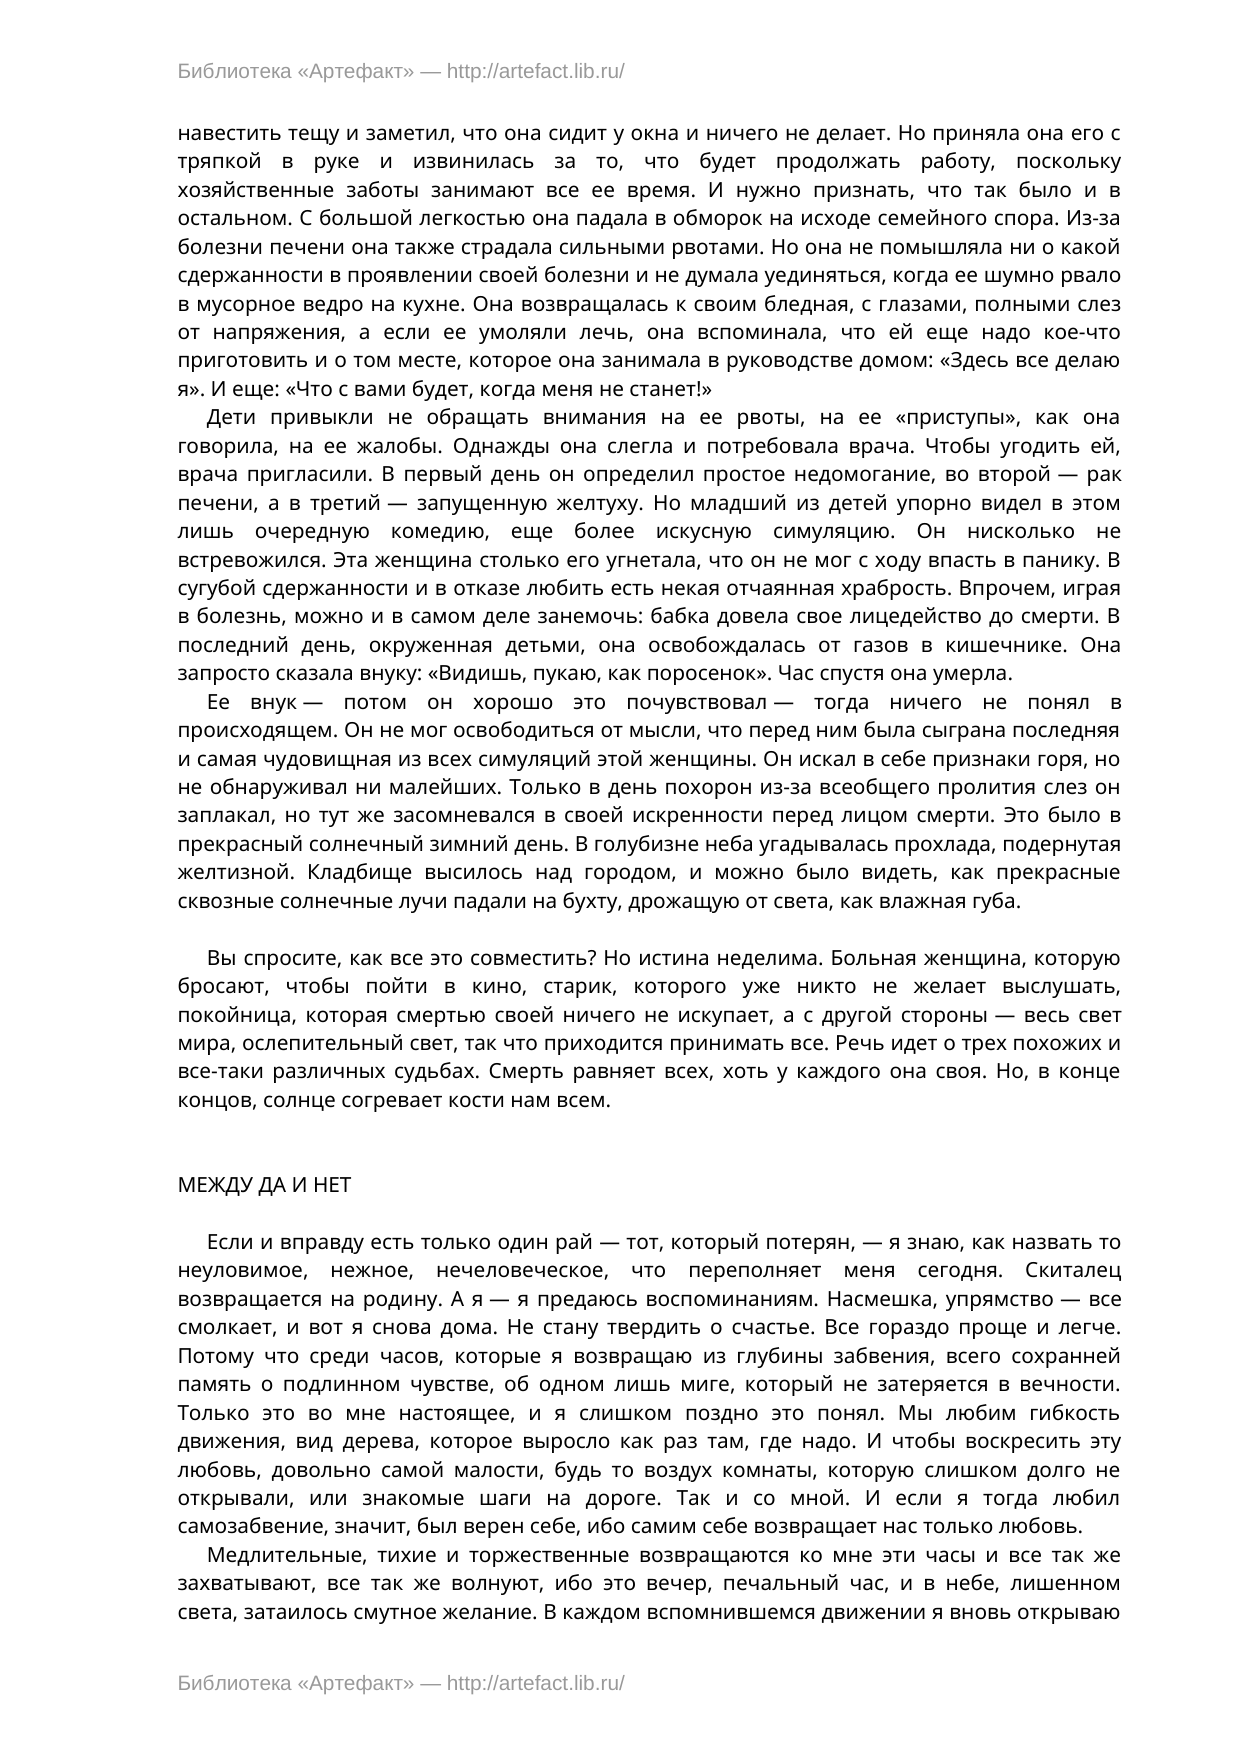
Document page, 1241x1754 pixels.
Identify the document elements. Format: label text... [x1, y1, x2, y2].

text Ее внук — потом он хорошо это почувствовал — тогда ничего не понял в происходящем. Он не мог освободиться от мысли, что перед ним была сыграна последняя и самая чудовищная из всех симуляций этой женщины. Он искал в себе признаки горя, но не обнаруживал ни малейших. Только в день похорон из-за всеобщего пролития слез он заплакал, но тут же засомневался в своей искренности перед лицом смерти. Это было в прекрасный солнечный зимний день. В голубизне неба угадывалась прохлада, подернутая желтизной. Кладбище высилось над городом, и можно было видеть, как прекрасные сквозные солнечные лучи падали на бухту, дрожащую от света, как влажная губа. [177, 687, 1122, 914]
text Дети привыкли не обращать внимания на ее рвоты, на ее «приступы», как она говорила, на ее жалобы. Однажды она слегла и потребовала врача. Чтобы угодить ей, врача пригласили. В первый день он определил простое недомогание, во второй — рак печени, а в третий — запущенную желтуху. Но младший из детей упорно видел в этом лишь очередную комедию, еще более искусную симуляцию. Он нисколько не встревожился. Эта женщина столько его угнетала, что он не мог с ходу впасть в панику. В сугубой сдержанности и в отказе любить есть некая отчаянная храбрость. Впрочем, играя в болезнь, можно и в самом деле занемочь: бабка довела свое лицедейство до смерти. В последний день, окруженная детьми, она освобождалась от газов в кишечнике. Она запросто сказала внуку: «Видишь, пукаю, как поросенок». Час спустя она умерла. [177, 402, 1122, 687]
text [177, 118, 1122, 402]
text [177, 1540, 1122, 1625]
text Если и вправду есть только один рай — тот, который потерян, — я знаю, как назвать то неуловимое, нежное, нечеловеческое, что переполняет меня сегодня. Скиталец возвращается на родину. А я — я предаюсь воспоминаниям. Насмешка, упрямство — все смолкает, и вот я снова дома. Не стану твердить о счастье. Все гораздо проще и легче. Потому что среди часов, которые я возвращаю из глубины забвения, всего сохранней память о подлинном чувстве, об одном лишь миге, который не затеряется в вечности. Только это во мне настоящее, и я слишком поздно это понял. Мы любим гибкость движения, вид дерева, которое выросло как раз там, где надо. И чтобы воскресить эту любовь, довольно самой малости, будь то воздух комнаты, которую слишком долго не открывали, или знакомые шаги на дороге. Так и со мной. И если я тогда любил самозабвение, значит, был верен себе, ибо самим себе возвращает нас только любовь. [177, 1227, 1122, 1540]
text Вы спросите, как все это совместить? Но истина неделима. Больная женщина, которую бросают, чтобы пойти в кино, старик, которого уже никто не желает выслушать, покойница, которая смертью своей ничего не искупает, а с другой стороны — весь свет мира, ослепительный свет, так что приходится принимать все. Речь идет о трех похожих и все-таки различных судьбах. Смерть равняет всех, хоть у каждого она своя. Но, в конце концов, солнце согревает кости нам всем. [177, 943, 1122, 1113]
subtitle МЕЖДУ ДА И НЕТ [177, 1170, 1122, 1199]
